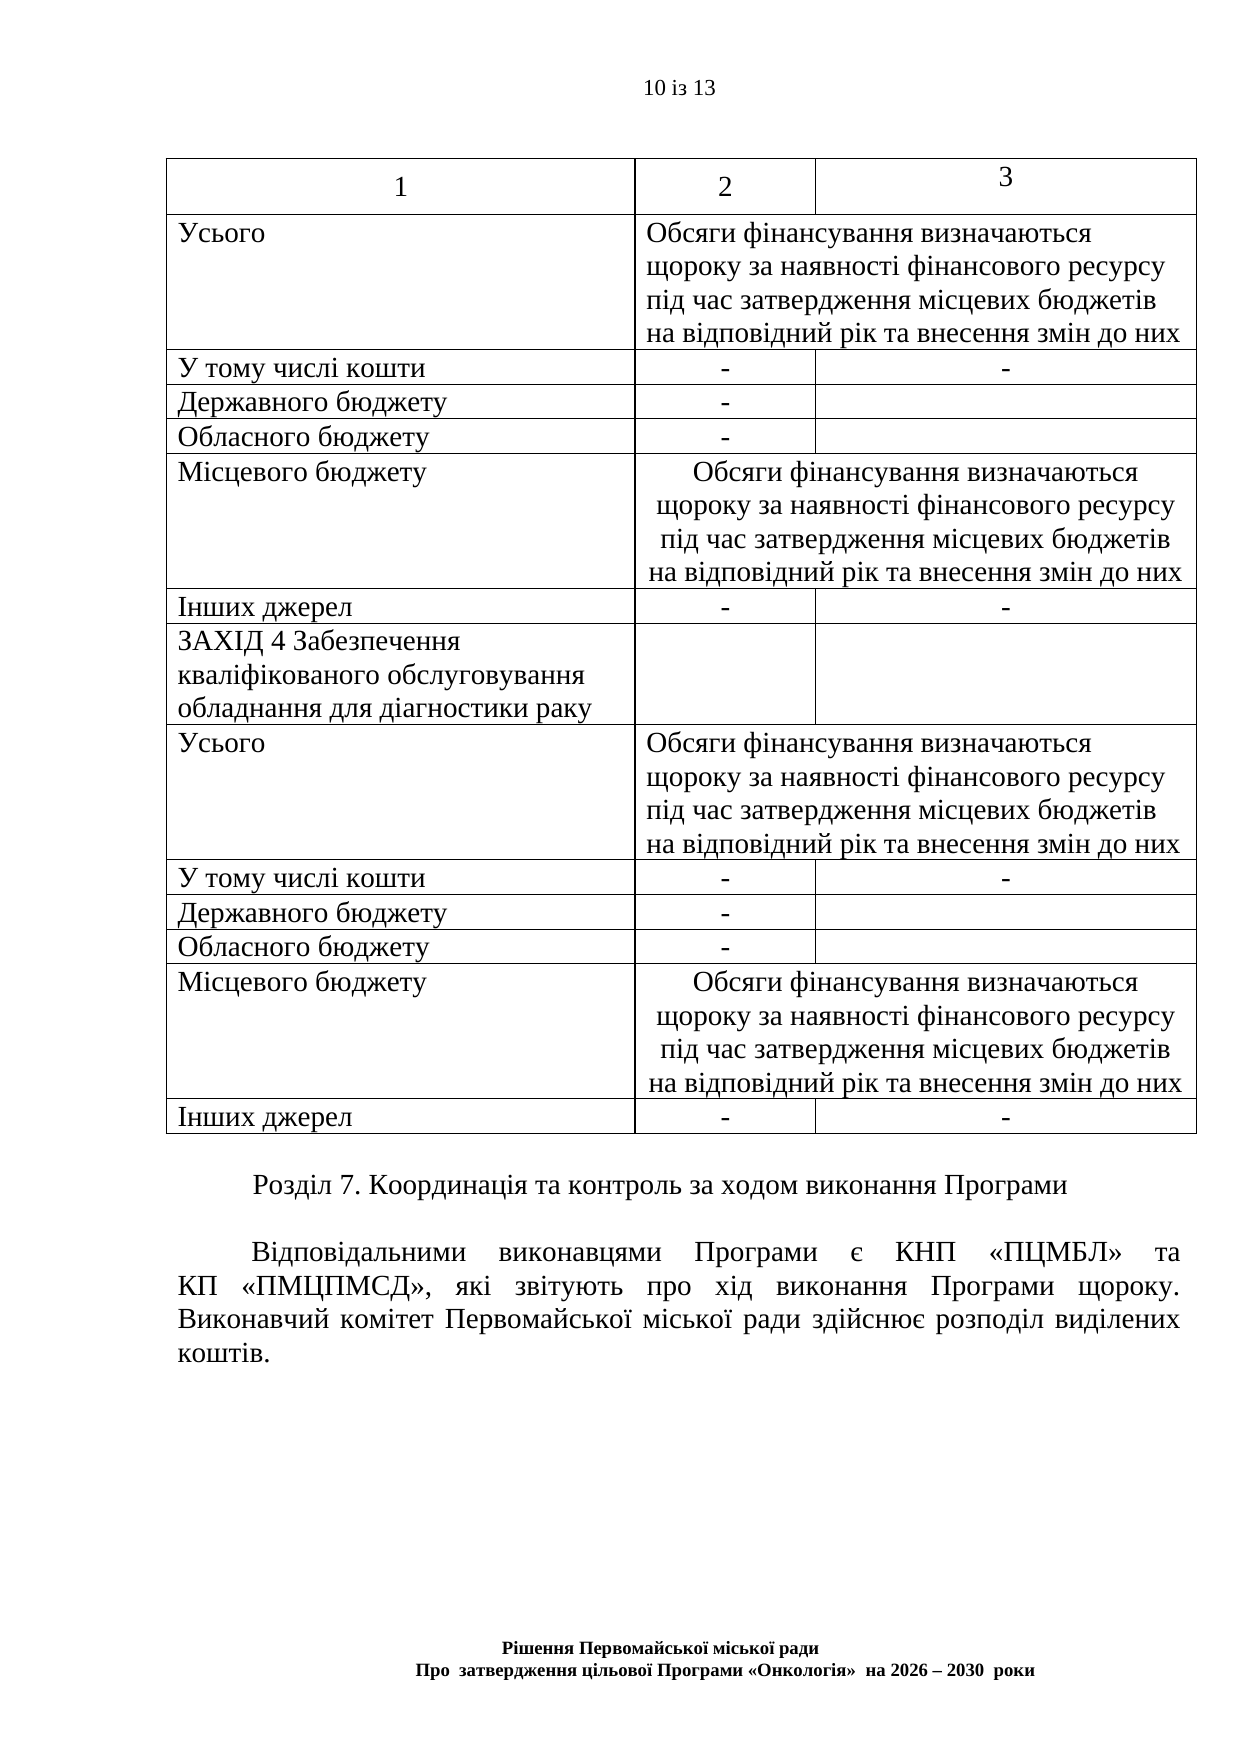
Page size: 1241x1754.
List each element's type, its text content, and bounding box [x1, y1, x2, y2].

table_cell - [816, 860, 1196, 894]
table_cell - [636, 385, 815, 418]
list Розділ 7. Координація та контроль за ходом виконання Програми [252, 1167, 1181, 1201]
table_cell - [636, 930, 815, 963]
table_cell [816, 930, 1196, 963]
table_cell Інших джерел [167, 1099, 634, 1133]
table_cell - [816, 350, 1196, 383]
table_cell - [816, 589, 1196, 622]
table_cell - [636, 1099, 815, 1133]
table_cell Державного бюджету [167, 895, 634, 928]
table_cell Усього [167, 215, 634, 349]
table_cell - [636, 350, 815, 383]
table_cell - [636, 860, 815, 894]
table_cell [816, 419, 1196, 453]
table_cell 3 [816, 159, 1196, 214]
table_cell Державного бюджету [167, 385, 634, 418]
table_cell Обласного бюджету [167, 930, 634, 963]
table_cell 1 [167, 159, 634, 214]
table_cell 2 [636, 159, 815, 214]
table_cell Місцевого бюджету [167, 454, 634, 588]
table_cell У тому числі кошти [167, 350, 634, 383]
table_cell Інших джерел [167, 589, 634, 622]
table_cell - [816, 1099, 1196, 1133]
table_cell - [636, 419, 815, 453]
table_cell [816, 624, 1196, 724]
table_cell - [636, 895, 815, 928]
table_cell [816, 895, 1196, 928]
table_cell ЗАХІД 4 Забезпечення кваліфікованого обслуговування обладнання для діагностики раку [167, 624, 634, 724]
table_cell У тому числі кошти [167, 860, 634, 894]
table_cell [816, 385, 1196, 418]
table_cell - [636, 589, 815, 622]
list Відповідальними виконавцями Програми є КНП «ПЦМБЛ» та КП «ПМЦПМСД», які звітують про хід виконання Програми щороку. Виконавчий комітет Первомайської міської ради здійснює розподіл виділених коштів. [177, 1234, 1181, 1369]
table_cell [636, 624, 815, 724]
table_cell Усього [167, 725, 634, 859]
table_cell Місцевого бюджету [167, 964, 634, 1098]
table_cell Обласного бюджету [167, 419, 634, 453]
